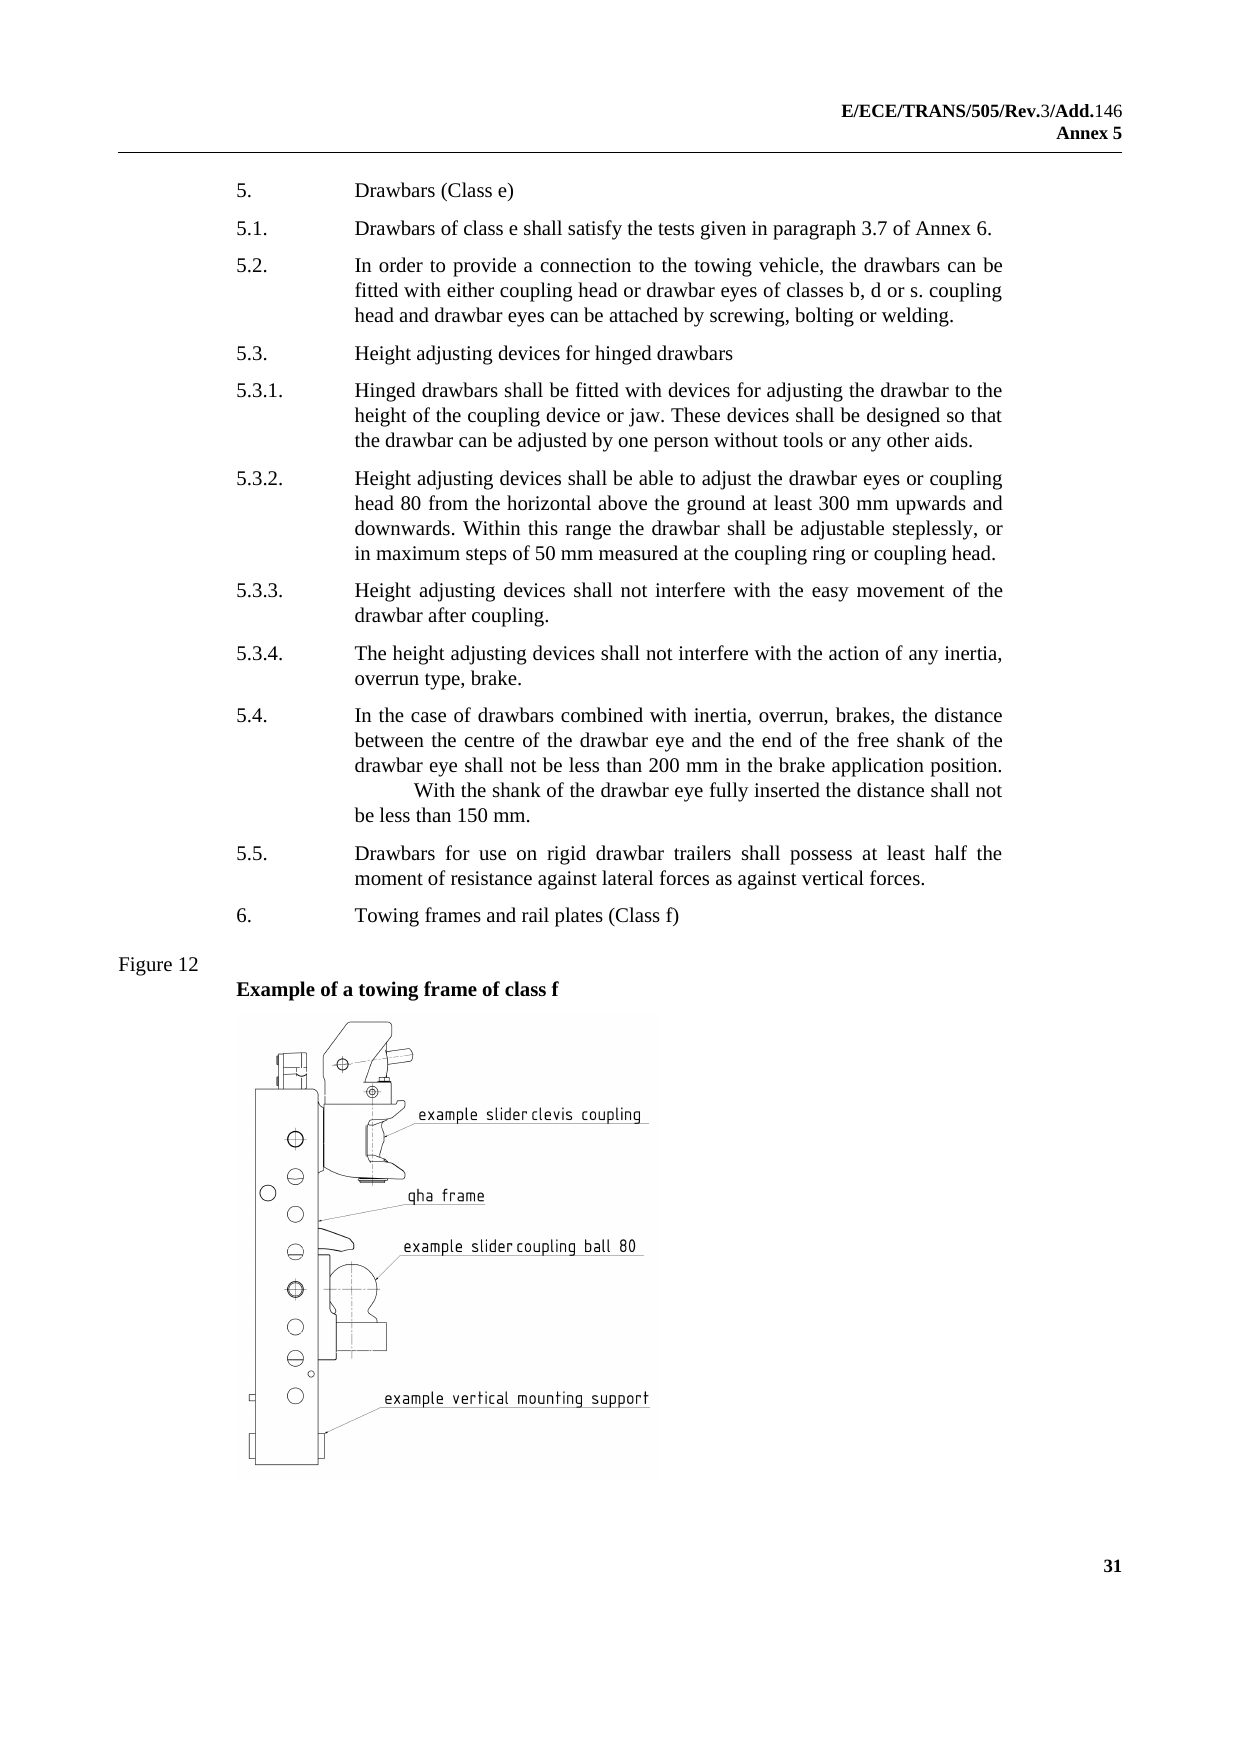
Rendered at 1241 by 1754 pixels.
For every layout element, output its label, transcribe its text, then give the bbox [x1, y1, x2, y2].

text 5.3.3. Height adjusting devices shall not interfere with the easy movement of the drawbar after coupling. [236, 577, 1004, 627]
text 5.1. Drawbars of class e shall satisfy the tests given in paragraph 3.7 of Annex 6. [236, 215, 1004, 240]
text 6. Towing frames and rail plates (Class f) [236, 902, 1004, 927]
subtitle Figure 12 [118, 952, 1122, 976]
text 5.3.2. Height adjusting devices shall be able to adjust the drawbar eyes or coupling head 80 from the horizontal above the ground at least 300 mm upwards and downwards. Within this range the drawbar shall be adjustable steplessly, or in maximum steps of 50 mm measured at the coupling ring or coupling head. [236, 465, 1004, 565]
text 5.2. In order to provide a connection to the towing vehicle, the drawbars can be fitted with either coupling head or drawbar eyes of classes b, d or s. coupling head and drawbar eyes can be attached by screwing, bolting or welding. [236, 252, 1004, 327]
text 5.4. In the case of drawbars combined with inertia, overrun, brakes, the distance between the centre of the drawbar eye and the end of the free shank of the drawbar eye shall not be less than 200 mm in the brake application position. With the shank of the drawbar eye fully inserted the distance shall not be less than 150 mm. [236, 702, 1004, 827]
text 5.3. Height adjusting devices for hinged drawbars [236, 340, 1004, 365]
text 5. Drawbars (Class e) [236, 177, 1004, 202]
text Example of a towing frame of class f [236, 976, 1004, 1001]
text 5.5. Drawbars for use on rigid drawbar trailers shall possess at least half the moment of resistance against lateral forces as against vertical forces. [236, 840, 1004, 890]
text 5.3.1. Hinged drawbars shall be fitted with devices for adjusting the drawbar to the height of the coupling device or jaw. These devices shall be designed so that the drawbar can be adjusted by one person without tools or any other aids. [236, 377, 1004, 452]
text 5.3.4. The height adjusting devices shall not interfere with the action of any inertia, overrun type, brake. [236, 640, 1004, 690]
